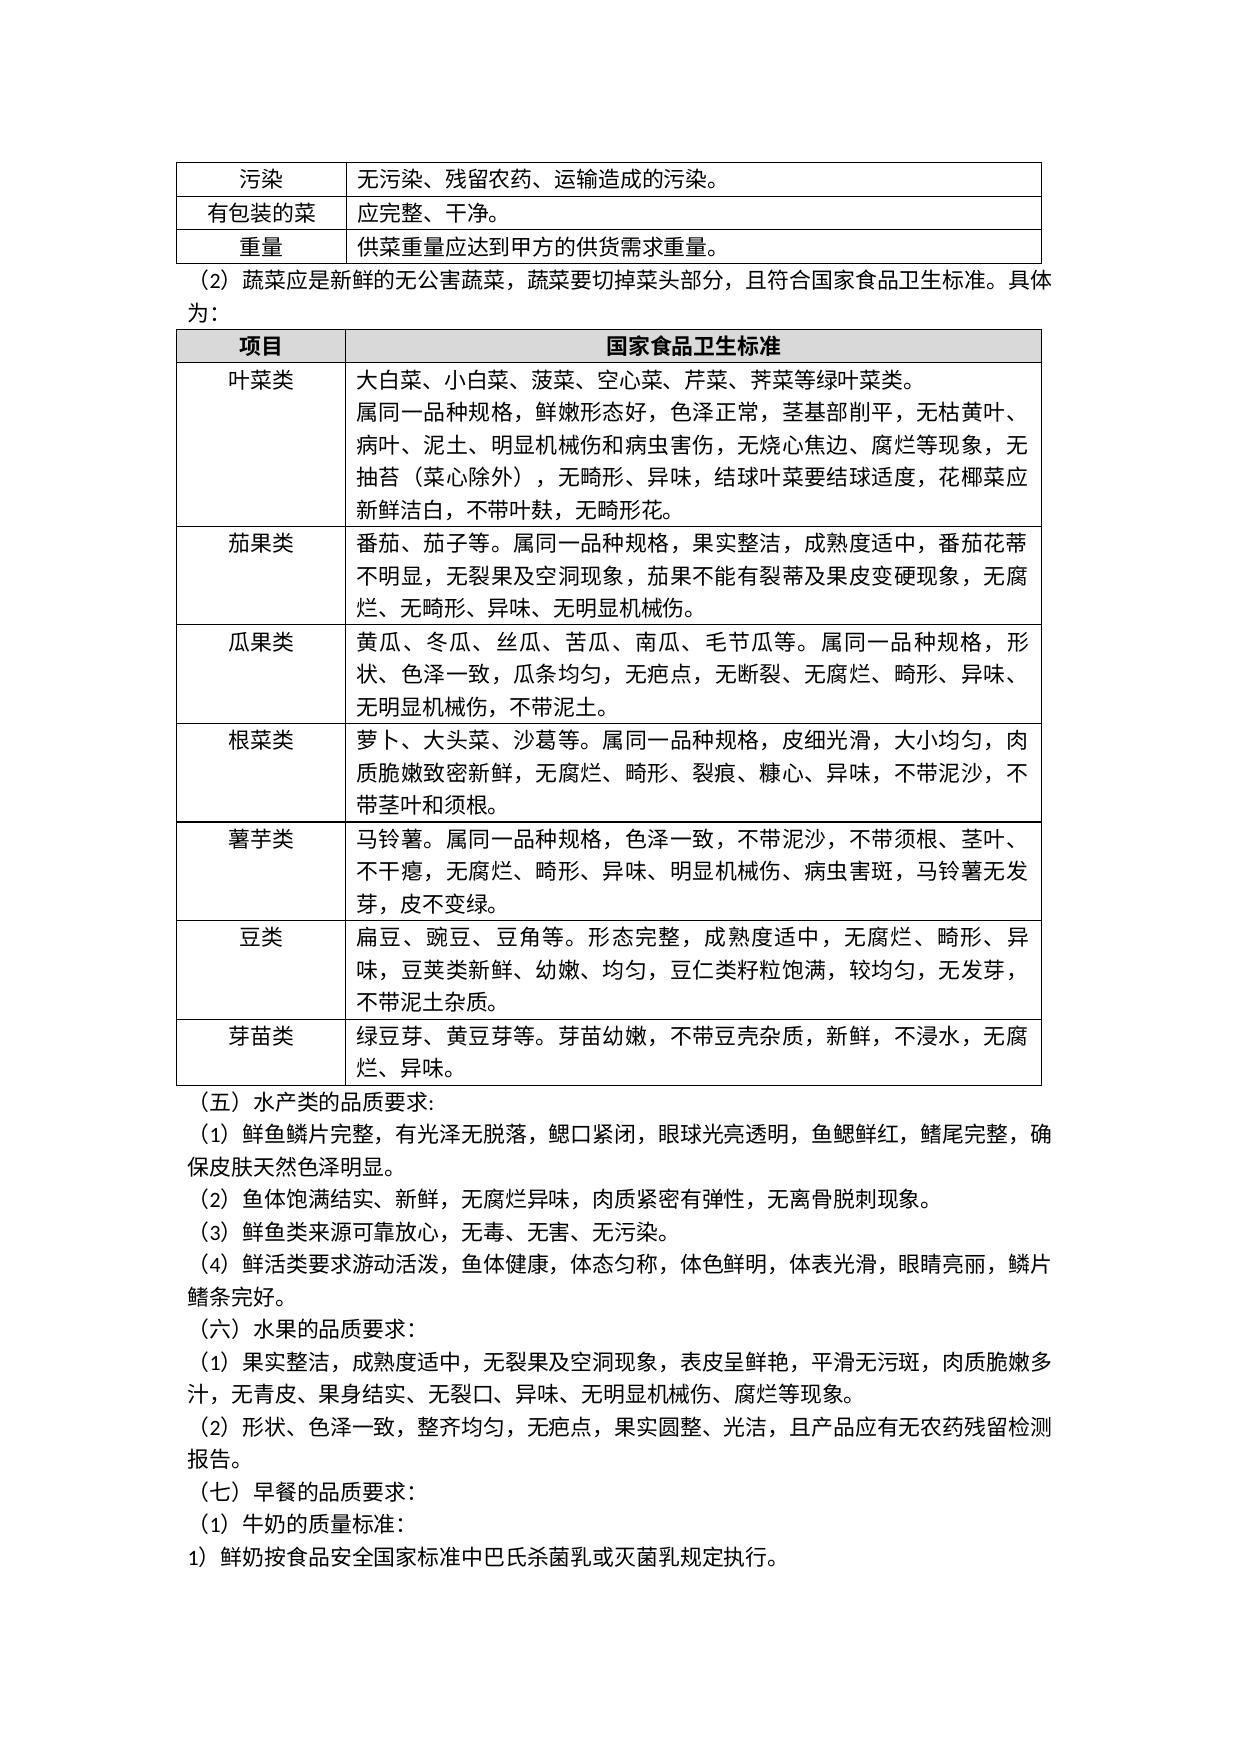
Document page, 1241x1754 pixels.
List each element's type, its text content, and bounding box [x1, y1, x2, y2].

table_cell 芽苗类 [177, 1020, 345, 1084]
text （2）鱼体饱满结实、新鲜，无腐烂异味，肉质紧密有弹性，无离骨脱刺现象。 [187, 1183, 1053, 1216]
table_cell 黄瓜、冬瓜、丝瓜、苦瓜、南瓜、毛节瓜等。属同一品种规格，形状、色泽一致，瓜条均匀，无疤点，无断裂、无腐烂、畸形、异味、无明显机械伤，不带泥土。 [346, 625, 1041, 723]
table_cell 瓜果类 [177, 625, 345, 723]
table_cell 应完整、干净。 [347, 197, 1041, 229]
table_cell 大白菜、小白菜、菠菜、空心菜、芹菜、荠菜等绿叶菜类。 属同一品种规格，鲜嫩形态好，色泽正常，茎基部削平，无枯黄叶、病叶、泥土、明显机械伤和病虫害伤，无烧心焦边、腐烂等现象，无抽苔（菜心除外），无畸形、异味，结球叶菜要结球适度，花椰菜应新鲜洁白，不带叶麸，无畸形花。 [346, 363, 1041, 526]
table_cell 根菜类 [177, 724, 345, 821]
table_cell 扁豆、豌豆、豆角等。形态完整，成熟度适中，无腐烂、畸形、异味，豆荚类新鲜、幼嫩、均匀，豆仁类籽粒饱满，较均匀，无发芽，不带泥土杂质。 [346, 921, 1041, 1018]
table_cell 无污染、残留农药、运输造成的污染。 [347, 163, 1041, 196]
table_header 国家食品卫生标准 [346, 330, 1041, 362]
text （七）早餐的品质要求： [187, 1476, 1053, 1508]
table_cell 叶菜类 [177, 363, 345, 526]
table_header 项目 [177, 330, 345, 362]
text （4）鲜活类要求游动活泼，鱼体健康，体态匀称，体色鲜明，体表光滑，眼睛亮丽，鳞片鳍条完好。 [187, 1248, 1053, 1313]
table_cell 薯芋类 [177, 823, 345, 920]
table_cell 重量 [177, 230, 346, 263]
table_cell 萝卜、大头菜、沙葛等。属同一品种规格，皮细光滑，大小均匀，肉质脆嫩致密新鲜，无腐烂、畸形、裂痕、糠心、异味，不带泥沙，不带茎叶和须根。 [346, 724, 1041, 821]
table_cell 有包装的菜 [177, 197, 346, 229]
table_cell 供菜重量应达到甲方的供货需求重量。 [347, 230, 1041, 263]
table_cell 污染 [177, 163, 346, 196]
text （1）鲜鱼鳞片完整，有光泽无脱落，鳃口紧闭，眼球光亮透明，鱼鳃鲜红，鳍尾完整，确保皮肤天然色泽明显。 [187, 1118, 1053, 1183]
table_cell 豆类 [177, 921, 345, 1018]
table_cell 马铃薯。属同一品种规格，色泽一致，不带泥沙，不带须根、茎叶、不干瘪，无腐烂、畸形、异味、明显机械伤、病虫害斑，马铃薯无发芽，皮不变绿。 [346, 823, 1041, 920]
table_cell 绿豆芽、黄豆芽等。芽苗幼嫩，不带豆壳杂质，新鲜，不浸水，无腐烂、异味。 [346, 1020, 1041, 1084]
text （1）果实整洁，成熟度适中，无裂果及空洞现象，表皮呈鲜艳，平滑无污斑，肉质脆嫩多汁，无青皮、果身结实、无裂口、异味、无明显机械伤、腐烂等现象。 [187, 1346, 1053, 1411]
text 1）鲜奶按食品安全国家标准中巴氏杀菌乳或灭菌乳规定执行。 [187, 1541, 1053, 1573]
text （2）形状、色泽一致，整齐均匀，无疤点，果实圆整、光洁，且产品应有无农药残留检测报告。 [187, 1411, 1053, 1476]
table_cell 番茄、茄子等。属同一品种规格，果实整洁，成熟度适中，番茄花蒂不明显，无裂果及空洞现象，茄果不能有裂蒂及果皮变硬现象，无腐烂、无畸形、异味、无明显机械伤。 [346, 527, 1041, 624]
table_cell 茄果类 [177, 527, 345, 624]
text （六）水果的品质要求： [187, 1313, 1053, 1346]
text （2）蔬菜应是新鲜的无公害蔬菜，蔬菜要切掉菜头部分，且符合国家食品卫生标准。具体为： [187, 264, 1053, 329]
text （3）鲜鱼类来源可靠放心，无毒、无害、无污染。 [187, 1216, 1053, 1248]
text （五）水产类的品质要求: [187, 1086, 1053, 1118]
text （1）牛奶的质量标准： [187, 1508, 1053, 1541]
